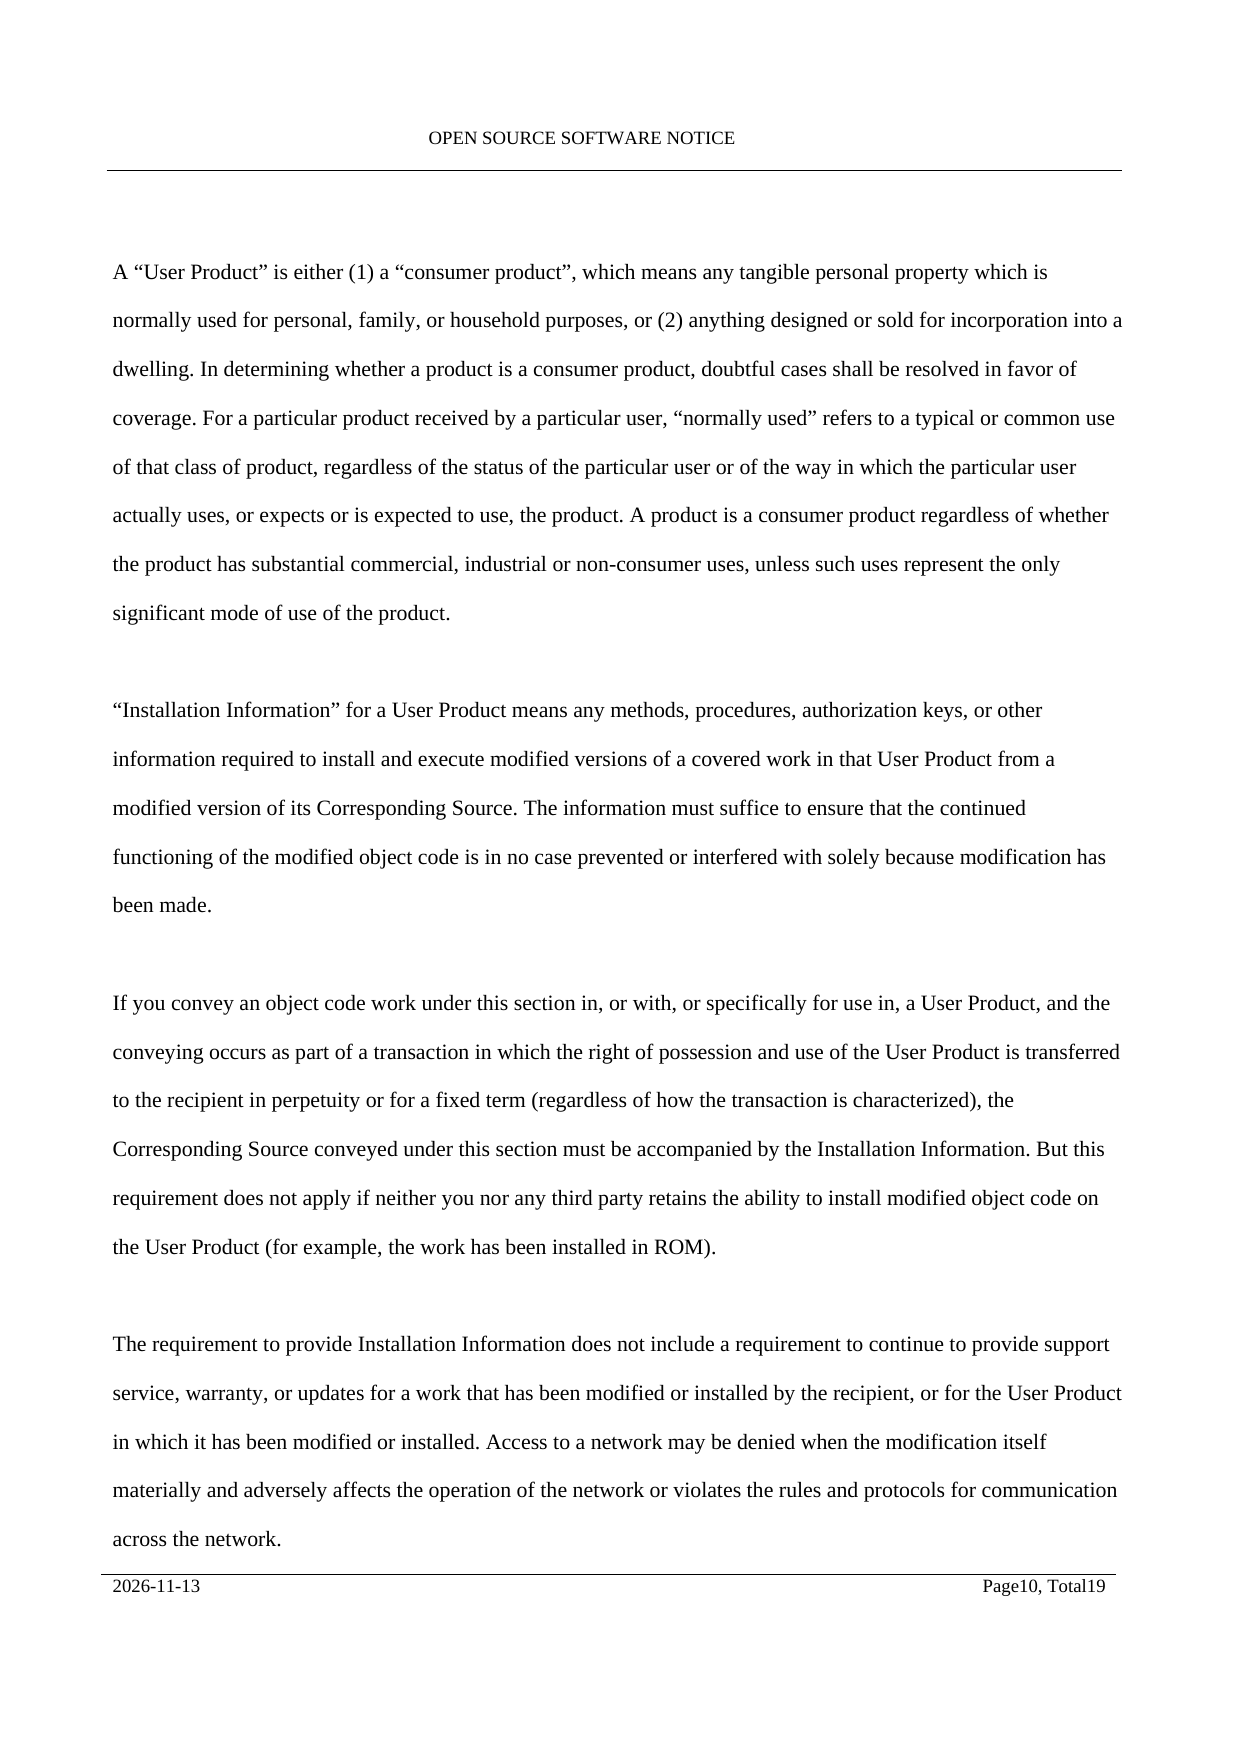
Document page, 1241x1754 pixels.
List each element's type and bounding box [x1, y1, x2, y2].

text [112, 206, 1128, 1555]
